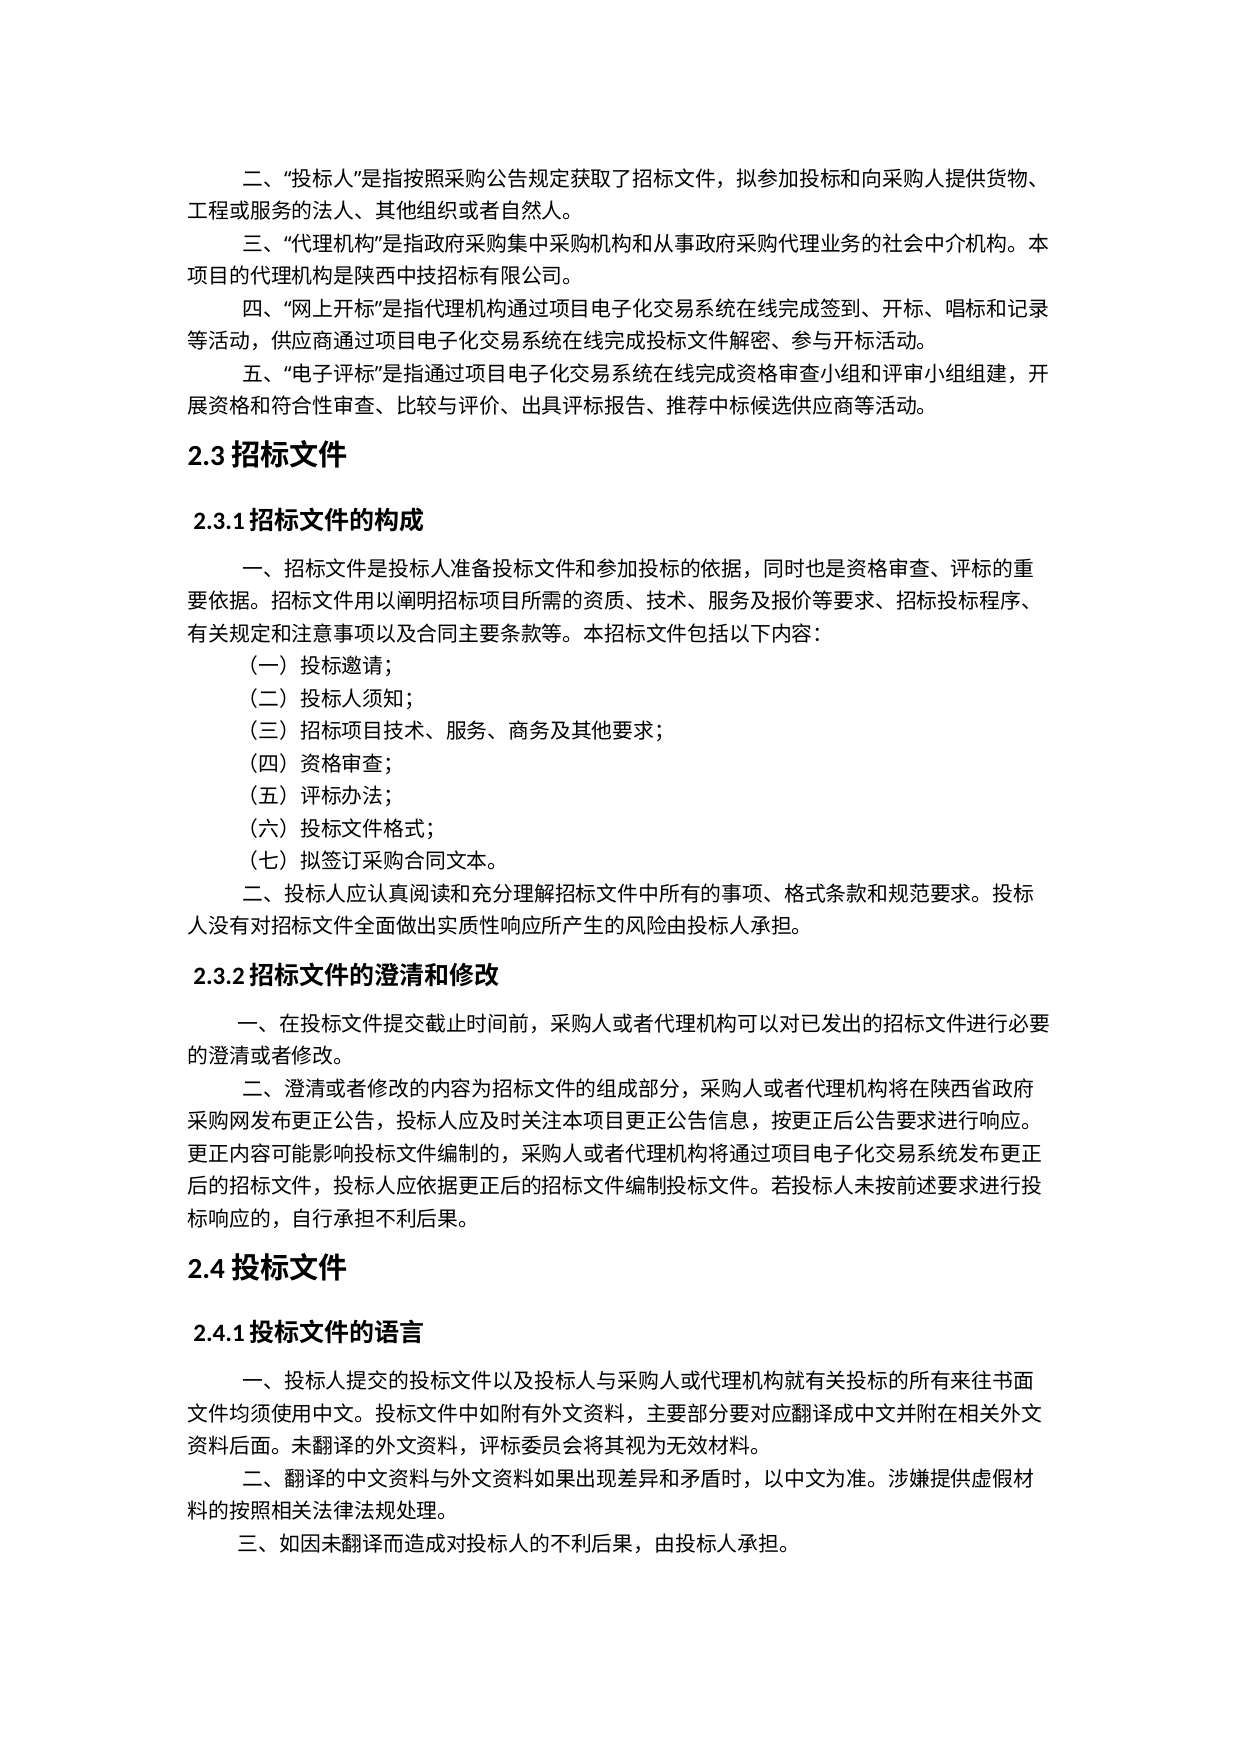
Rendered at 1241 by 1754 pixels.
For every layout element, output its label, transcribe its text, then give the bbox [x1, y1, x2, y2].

text （六）投标文件格式； [187, 812, 1053, 844]
text 三、如因未翻译而造成对投标人的不利后果，由投标人承担。 [187, 1527, 1053, 1559]
text （四）资格审查； [187, 747, 1053, 779]
text 二、澄清或者修改的内容为招标文件的组成部分，采购人或者代理机构将在陕西省政府采购网发布更正公告，投标人应及时关注本项目更正公告信息，按更正后公告要求进行响应。更正内容可能影响投标文件编制的，采购人或者代理机构将通过项目电子化交易系统发布更正后的招标文件，投标人应依据更正后的招标文件编制投标文件。若投标人未按前述要求进行投标响应的，自行承担不利后果。 [187, 1072, 1053, 1234]
text 二、“投标人”是指按照采购公告规定获取了招标文件，拟参加投标和向采购人提供货物、工程或服务的法人、其他组织或者自然人。 [187, 162, 1053, 227]
text 2.4投标文件 [187, 1234, 1053, 1299]
text 2.3.2招标文件的澄清和修改 [187, 942, 1053, 1007]
text 四、“网上开标”是指代理机构通过项目电子化交易系统在线完成签到、开标、唱标和记录等活动，供应商通过项目电子化交易系统在线完成投标文件解密、参与开标活动。 [187, 292, 1053, 357]
text 2.4.1投标文件的语言 [187, 1299, 1053, 1364]
text 2.3招标文件 [187, 422, 1053, 487]
text （五）评标办法； [187, 779, 1053, 812]
text 2.3.1招标文件的构成 [187, 487, 1053, 552]
text 一、投标人提交的投标文件以及投标人与采购人或代理机构就有关投标的所有来往书面文件均须使用中文。投标文件中如附有外文资料，主要部分要对应翻译成中文并附在相关外文资料后面。未翻译的外文资料，评标委员会将其视为无效材料。 [187, 1364, 1053, 1462]
text 三、“代理机构”是指政府采购集中采购机构和从事政府采购代理业务的社会中介机构。本项目的代理机构是陕西中技招标有限公司。 [187, 227, 1053, 292]
text 一、在投标文件提交截止时间前，采购人或者代理机构可以对已发出的招标文件进行必要的澄清或者修改。 [187, 1007, 1053, 1072]
text （七）拟签订采购合同文本。 [187, 844, 1053, 877]
text 五、“电子评标”是指通过项目电子化交易系统在线完成资格审查小组和评审小组组建，开展资格和符合性审查、比较与评价、出具评标报告、推荐中标候选供应商等活动。 [187, 357, 1053, 422]
text 一、招标文件是投标人准备投标文件和参加投标的依据，同时也是资格审查、评标的重要依据。招标文件用以阐明招标项目所需的资质、技术、服务及报价等要求、招标投标程序、有关规定和注意事项以及合同主要条款等。本招标文件包括以下内容： [187, 552, 1053, 649]
text 二、翻译的中文资料与外文资料如果出现差异和矛盾时，以中文为准。涉嫌提供虚假材料的按照相关法律法规处理。 [187, 1462, 1053, 1527]
text （一）投标邀请； [187, 649, 1053, 682]
text （二）投标人须知； [187, 682, 1053, 714]
text 二、投标人应认真阅读和充分理解招标文件中所有的事项、格式条款和规范要求。投标人没有对招标文件全面做出实质性响应所产生的风险由投标人承担。 [187, 877, 1053, 942]
text （三）招标项目技术、服务、商务及其他要求； [187, 714, 1053, 747]
